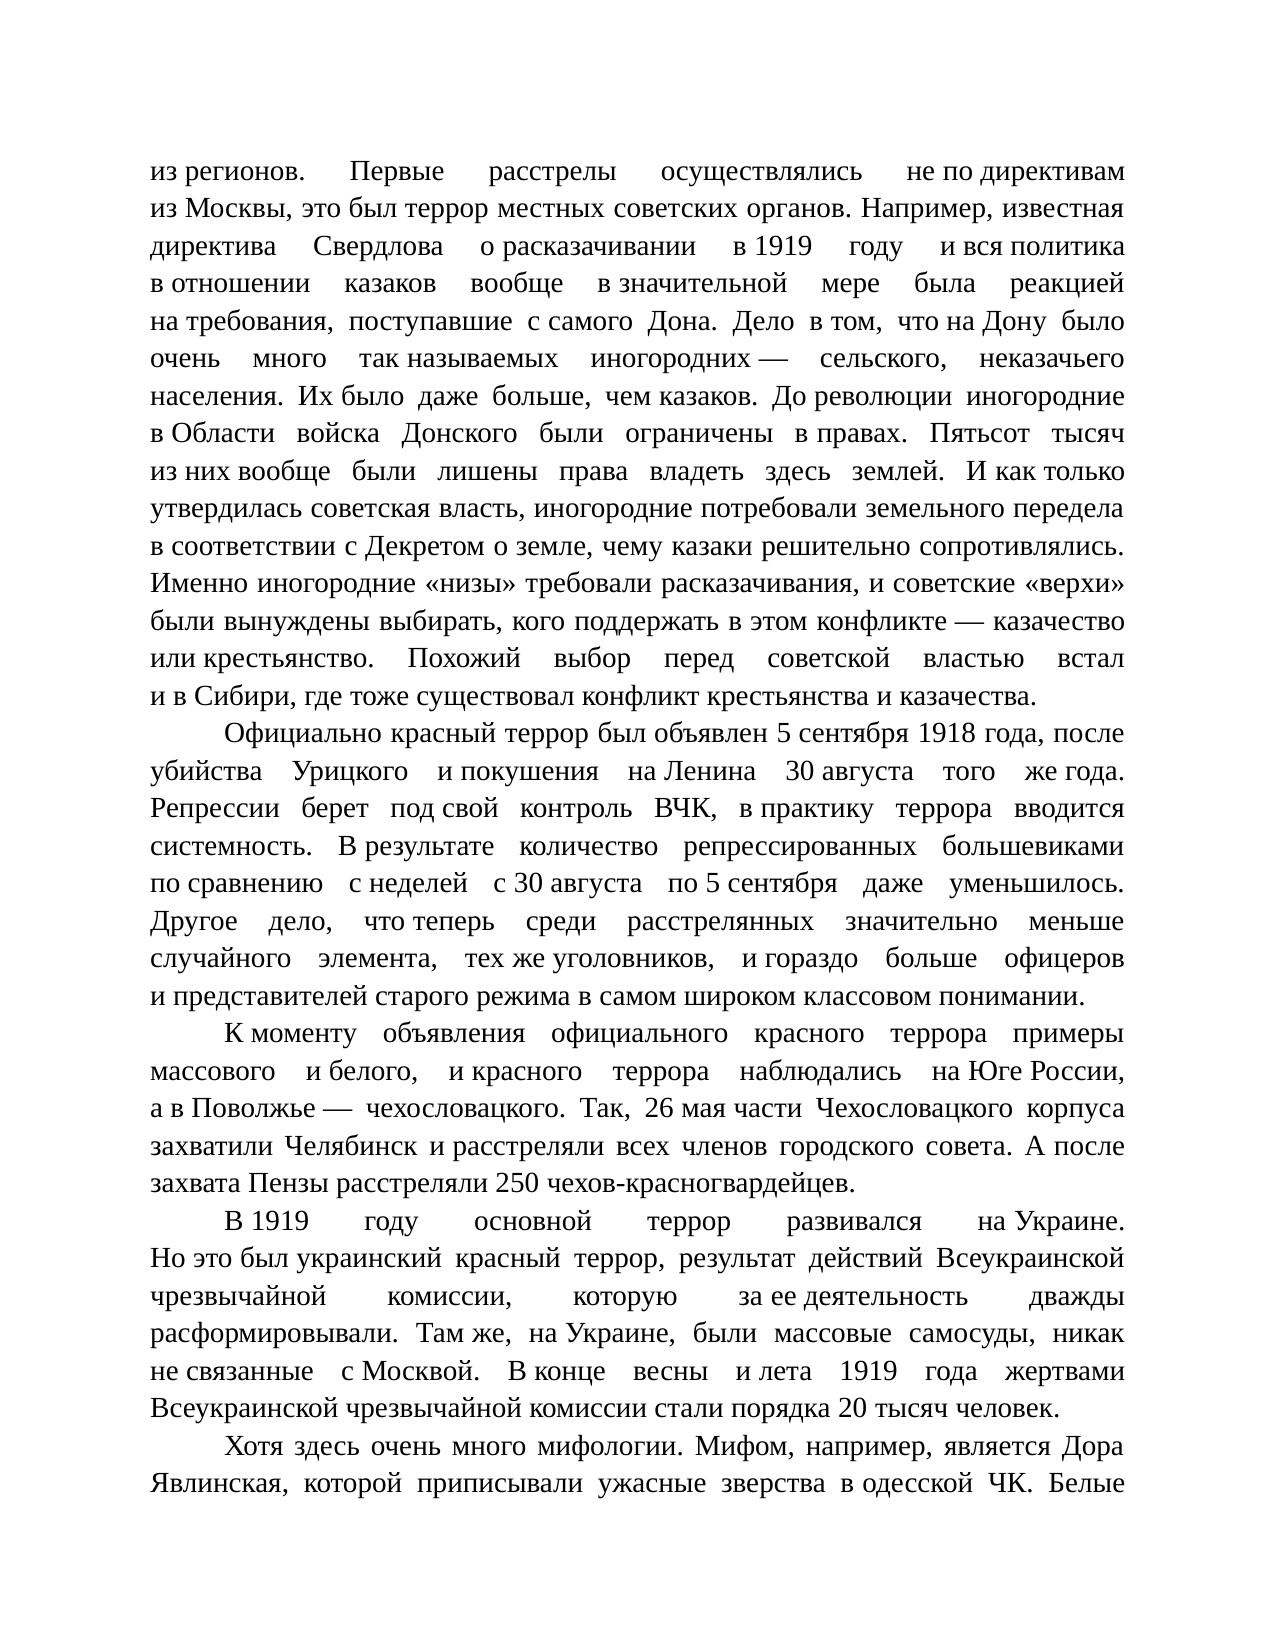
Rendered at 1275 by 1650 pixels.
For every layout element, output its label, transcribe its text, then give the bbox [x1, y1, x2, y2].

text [150, 150, 1125, 712]
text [150, 1425, 1125, 1500]
text К моменту объявления официального красного террора примеры массового и белого, и красного террора наблюдались на Юге России, а в Поволжье — чехословацкого. Так, 26 мая части Чехословацкого корпуса захватили Челябинск и расстреляли всех членов городского совета. А после захвата Пензы расстреляли 250 чехов-красногвардейцев. [150, 1012, 1125, 1200]
text В 1919 году основной террор развивался на Украине. Но это был украинский красный террор, результат действий Всеукраинской чрезвычайной комиссии, которую за ее деятельность дважды расформировывали. Там же, на Украине, были массовые самосуды, никак не связанные с Москвой. В конце весны и лета 1919 года жертвами Всеукраинской чрезвычайной комиссии стали порядка 20 тысяч человек. [150, 1200, 1125, 1425]
text Официально красный террор был объявлен 5 сентября 1918 года, после убийства Урицкого и покушения на Ленина 30 августа того же года. Репрессии берет под свой контроль ВЧК, в практику террора вводится системность. В результате количество репрессированных большевиками по сравнению с неделей с 30 августа по 5 сентября даже уменьшилось. Другое дело, что теперь среди расстрелянных значительно меньше случайного элемента, тех же уголовников, и гораздо больше офицеров и представителей старого режима в самом широком классовом понимании. [150, 712, 1125, 1012]
